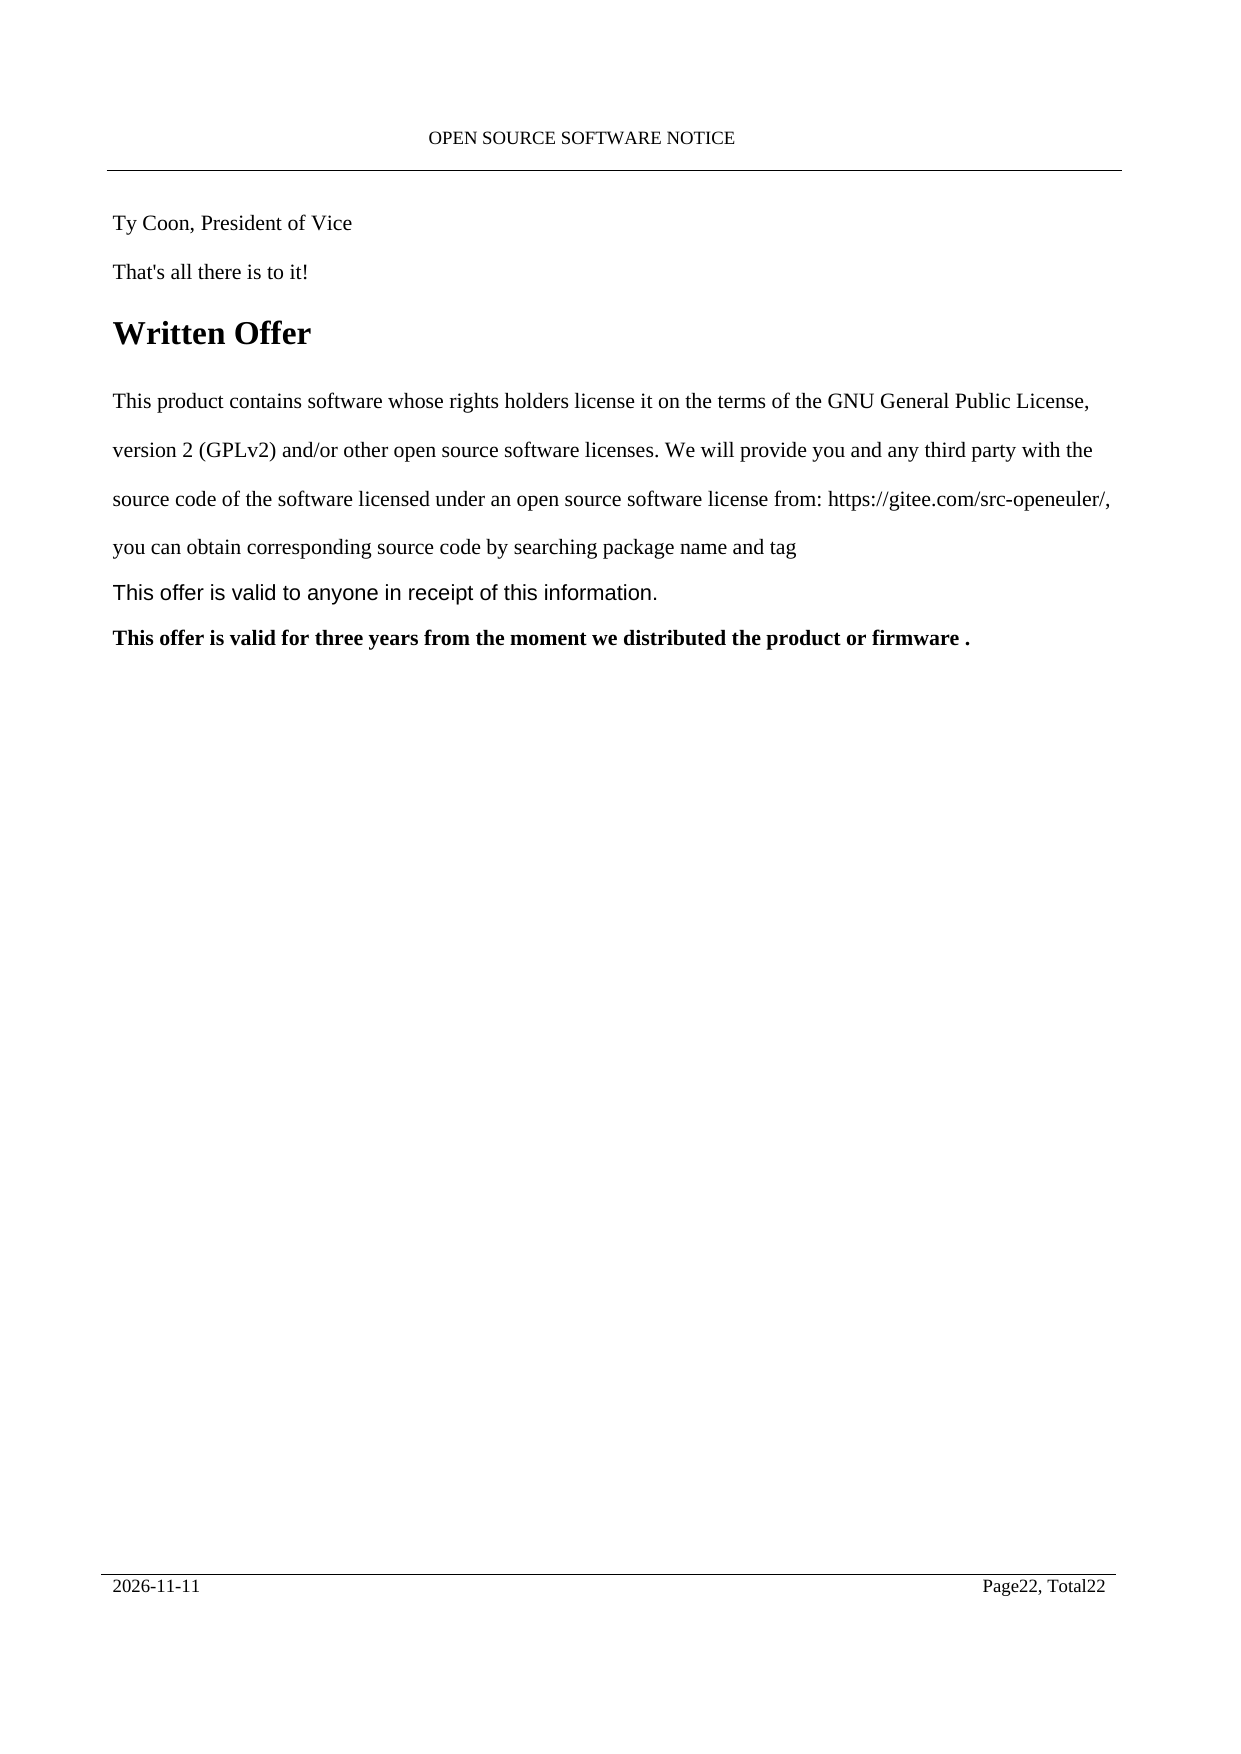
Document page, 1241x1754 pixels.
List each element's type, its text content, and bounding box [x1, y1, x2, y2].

text This offer is valid for three years from the moment we distributed the product or firmware . [112, 621, 1128, 653]
text Written Offer [112, 300, 1128, 365]
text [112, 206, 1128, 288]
text This product contains software whose rights holders license it on the terms of the GNU General Public License, version 2 (GPLv2) and/or other open source software licenses. We will provide you and any third party with the source code of the software licensed under an open source software license from: https://gitee.com/src-openeuler/, you can obtain corresponding source code by searching package name and tag [112, 384, 1128, 563]
text This offer is valid to anyone in receipt of this information. [112, 576, 1128, 608]
